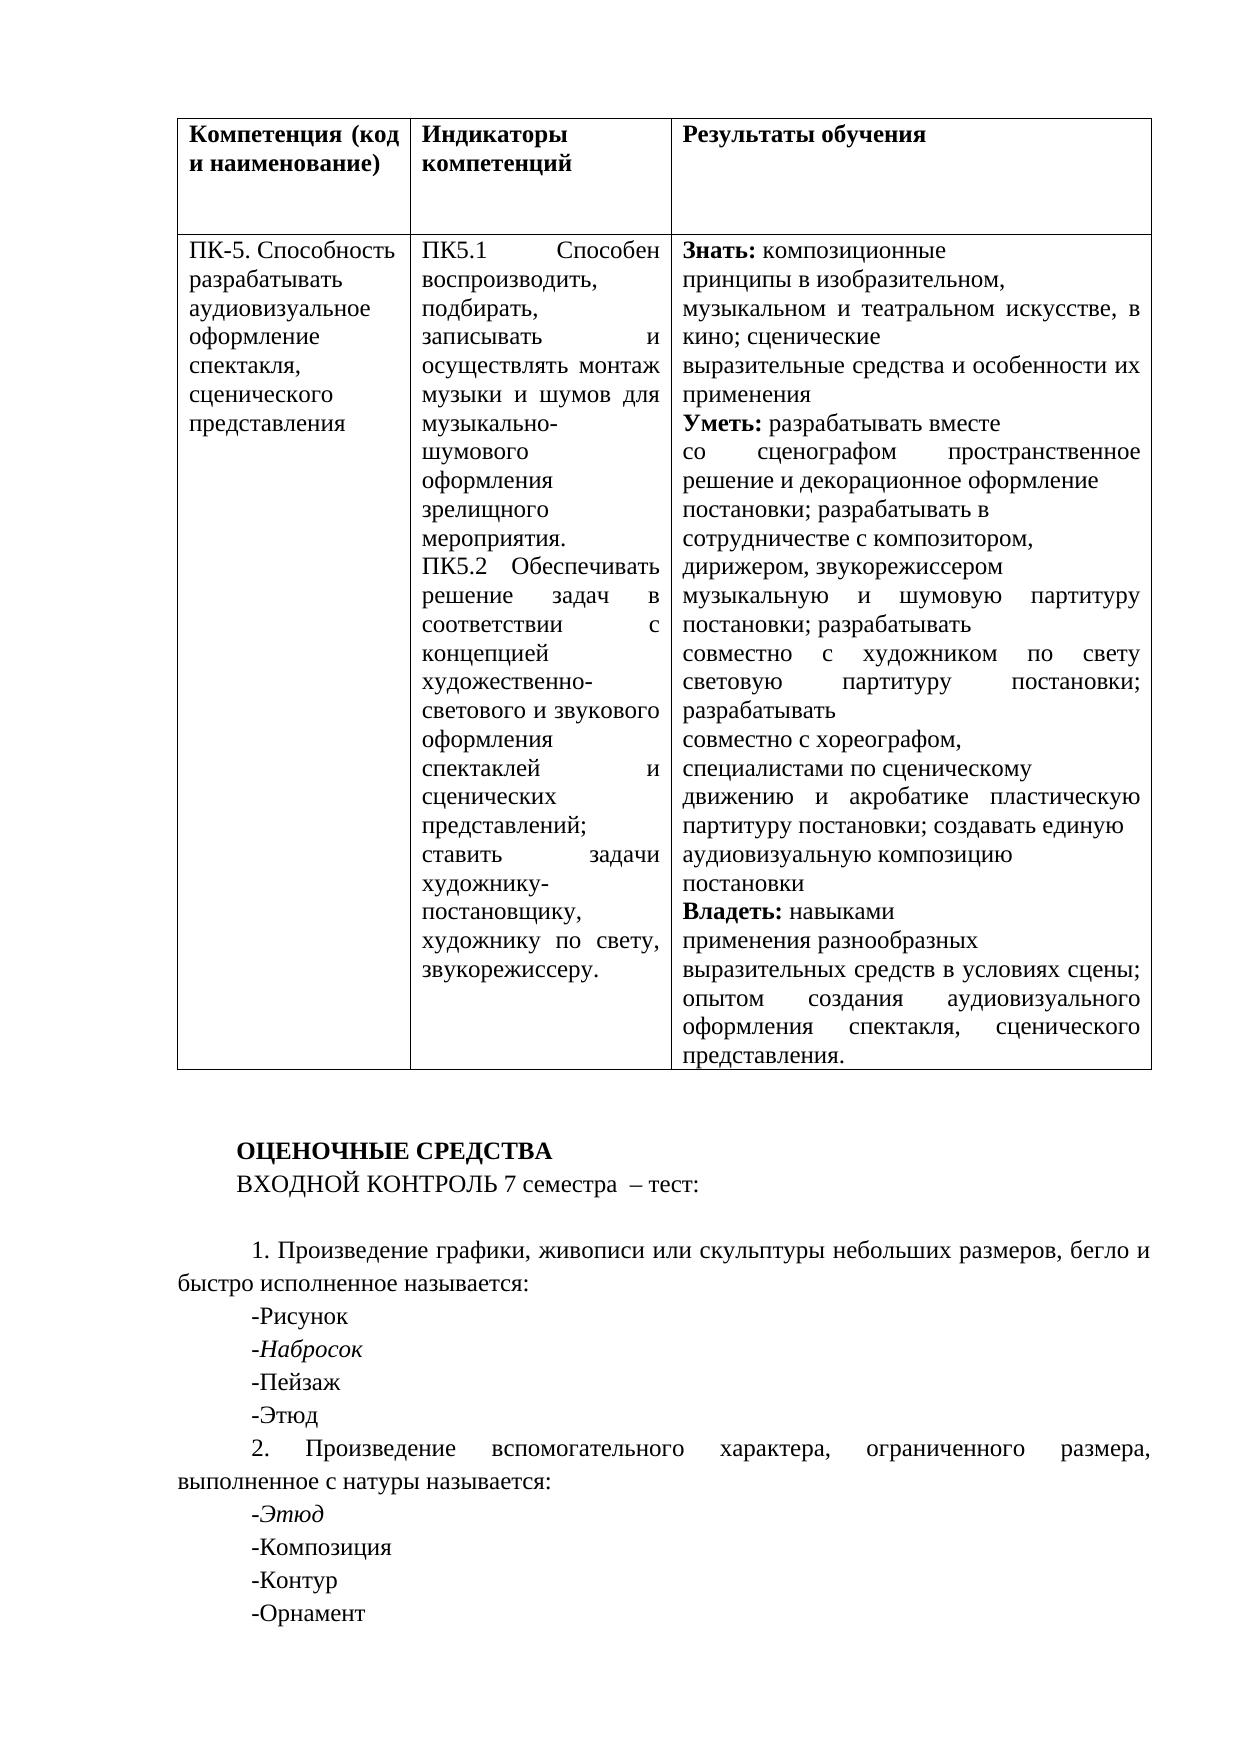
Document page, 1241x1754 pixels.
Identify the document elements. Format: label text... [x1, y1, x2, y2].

text ВХОДНОЙ КОНТРОЛЬ 7 семестра – тест: [177, 1169, 1152, 1198]
table_cell Знать: композиционные принципы в изобразительном, музыкальном и театральном искусстве, в кино; сценические выразительные средства и особенности их применения Уметь: разрабатывать вместе со сценографом пространственное решение и декорационное оформление постановки; разрабатывать в сотрудничестве с композитором, дирижером, звукорежиссером музыкальную и шумовую партитуру постановки; разрабатывать совместно с художником по свету световую партитуру постановки; разрабатывать совместно с хореографом, специалистами по сценическому движению и акробатике пластическую партитуру постановки; создавать единую аудиовизуальную композицию постановки Владеть: навыками применения разнообразных выразительных средств в условиях сцены; опытом создания аудиовизуального оформления спектакля, сценического представления. [672, 235, 1151, 1069]
text -Этюд [177, 1400, 1152, 1429]
table_header Компетенция (код и наименование) [178, 119, 410, 234]
text 2. Произведение вспомогательного характера, ограниченного размера, выполненное с натуры называется: [177, 1433, 1152, 1495]
table_header Результаты обучения [672, 119, 1151, 234]
table_header Индикаторы компетенций [411, 119, 671, 234]
text -Этюд [177, 1499, 1152, 1528]
text ОЦЕНОЧНЫЕ СРЕДСТВА [177, 1136, 1152, 1165]
text -Рисунок [177, 1301, 1152, 1330]
text -Набросок [177, 1334, 1152, 1363]
table_cell ПК-5. Способность разрабатывать аудиовизуальное оформление спектакля, сценического представления [178, 235, 410, 1069]
text -Орнамент [177, 1598, 1152, 1627]
text 1. Произведение графики, живописи или скульптуры небольших размеров, бегло и быстро исполненное называется: [177, 1235, 1152, 1297]
text -Контур [177, 1565, 1152, 1594]
table_cell ПК5.1 Способен воспроизводить, подбирать, записывать и осуществлять монтаж музыки и шумов для музыкально-шумового оформления зрелищного мероприятия. ПК5.2 Обеспечивать решение задач в соответствии с концепцией художественно-светового и звукового оформления спектаклей и сценических представлений; ставить задачи художнику-постановщику, художнику по свету, звукорежиссеру. [411, 235, 671, 1069]
text -Пейзаж [177, 1367, 1152, 1396]
text -Композиция [177, 1532, 1152, 1561]
